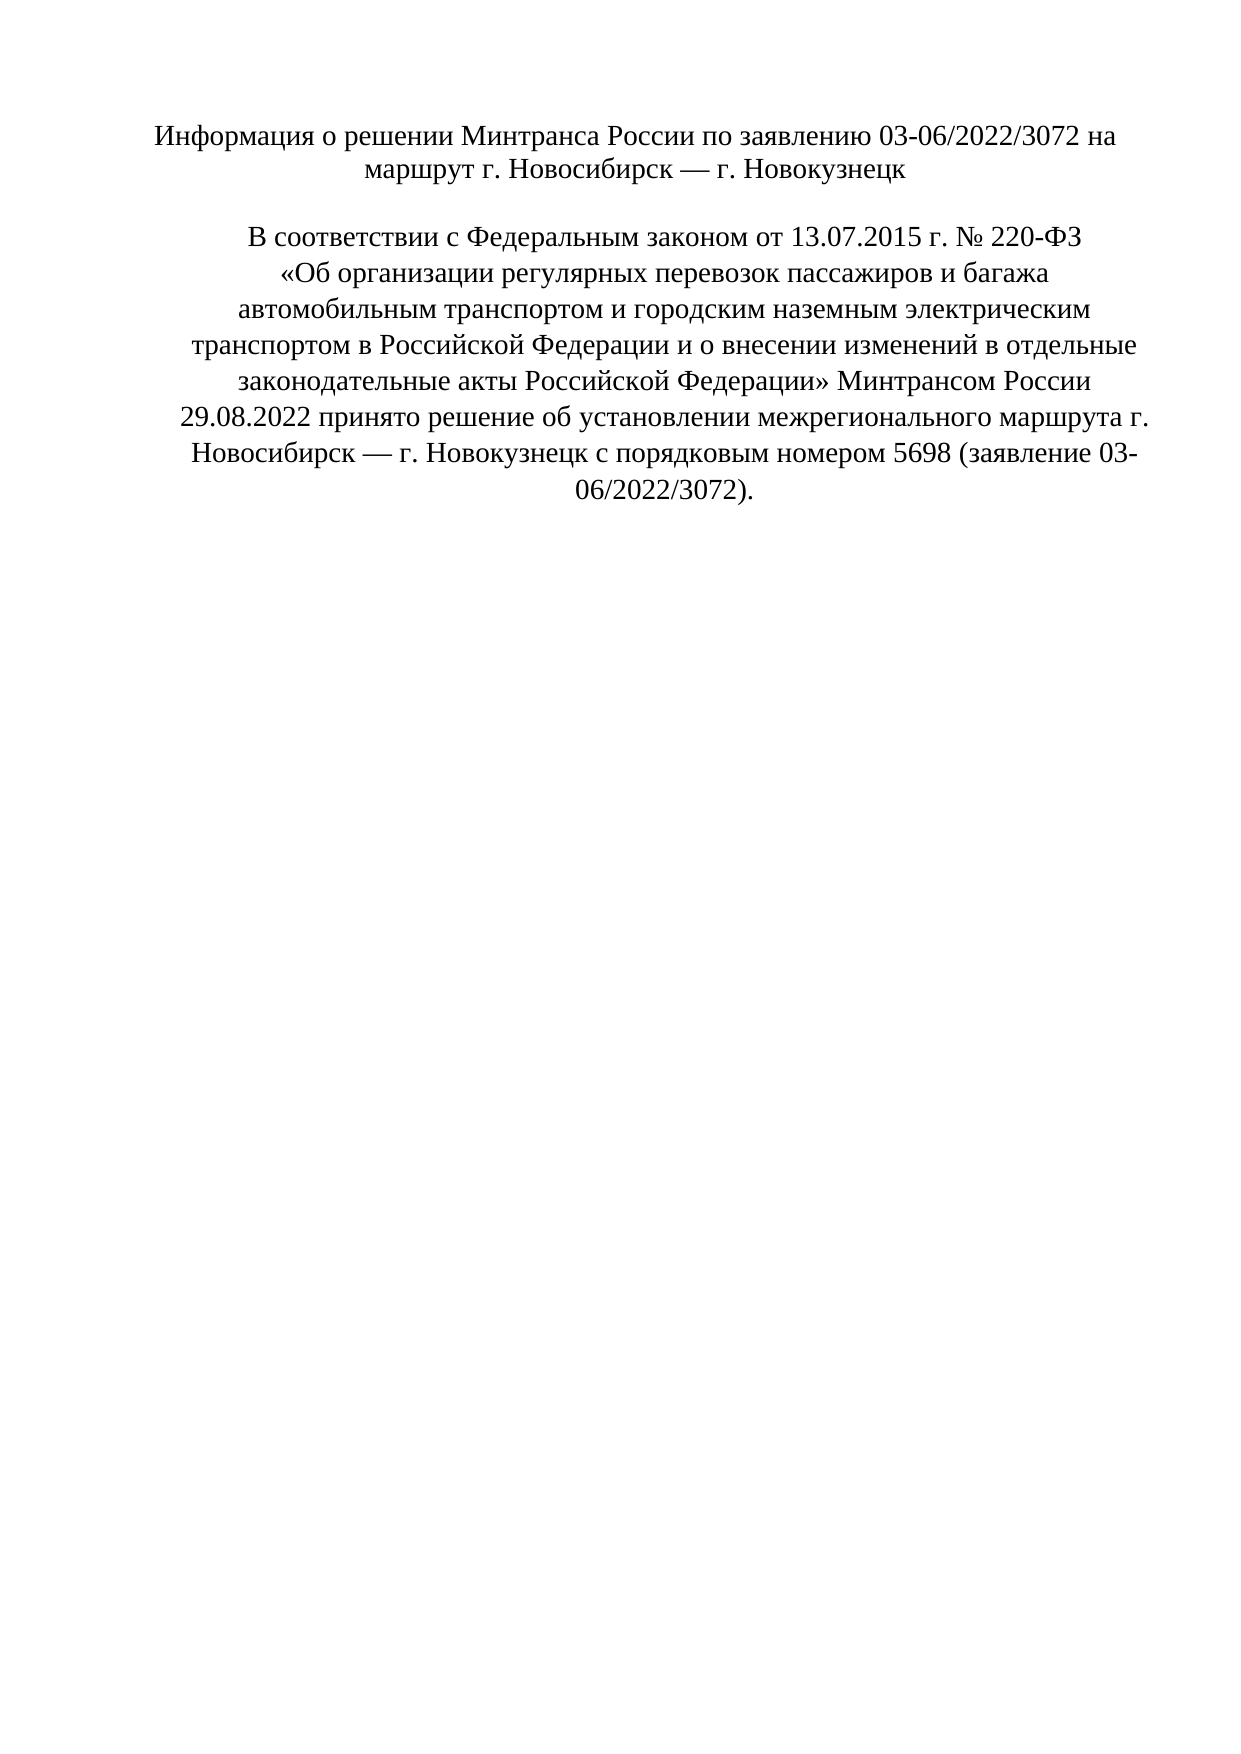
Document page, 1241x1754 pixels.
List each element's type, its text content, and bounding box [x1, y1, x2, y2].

text В соответствии с Федеральным законом от 13.07.2015 г. № 220-ФЗ «Об организации регулярных перевозок пассажиров и багажа автомобильным транспортом и городским наземным электрическим транспортом в Российской Федерации и о внесении изменений в отдельные законодательные акты Российской Федерации» Минтрансом России 29.08.2022 принято решение об установлении межрегионального маршрута г. Новосибирск — г. Новокузнецк с порядковым номером 5698 (заявление 03-06/2022/3072). [177, 219, 1152, 505]
text Информация о решении Минтранса России по заявлению 03-06/2022/3072 на маршрут г. Новосибирск — г. Новокузнецк [118, 118, 1152, 185]
